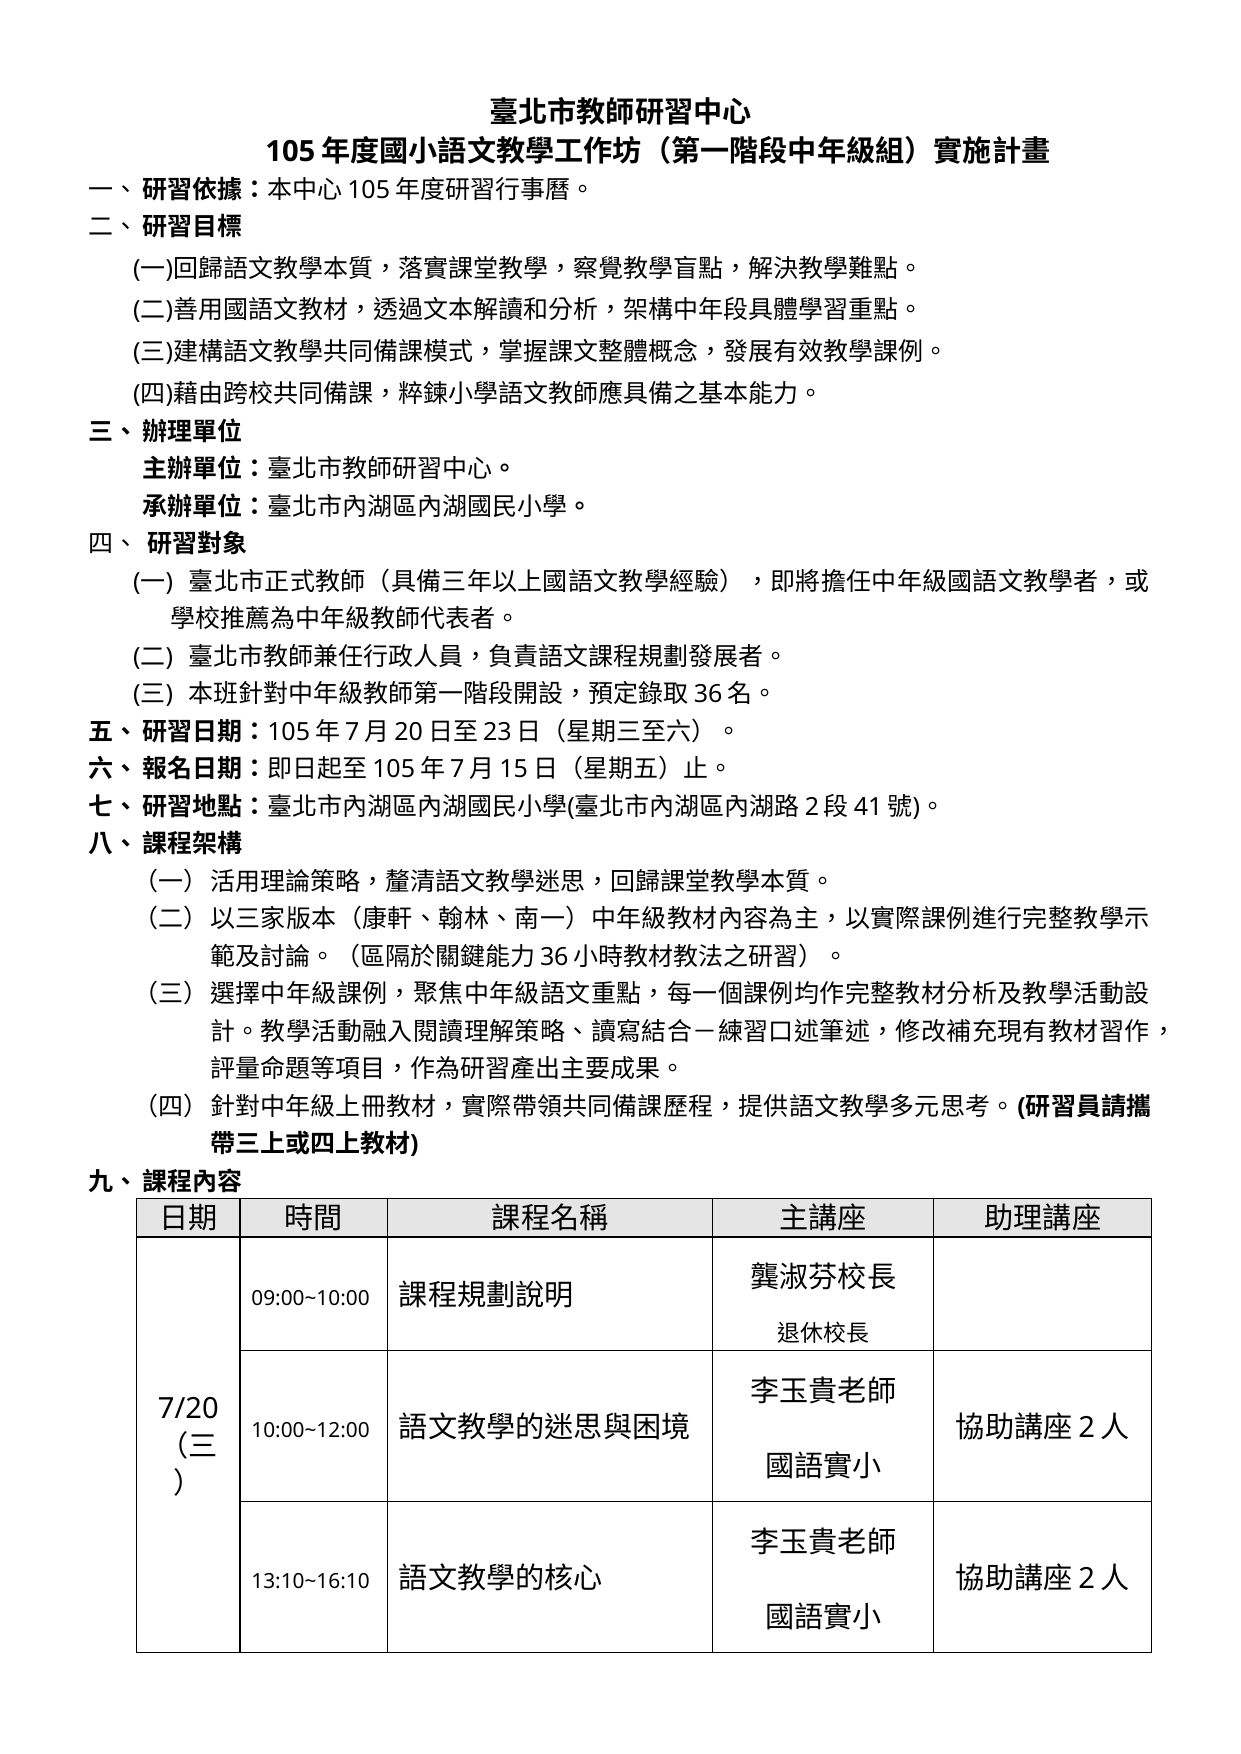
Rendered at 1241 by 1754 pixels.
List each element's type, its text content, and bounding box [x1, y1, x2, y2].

text (一)回歸語文教學本質，落實課堂教學，察覺教學盲點，解決教學難點。 [89, 244, 1152, 285]
table_cell 李玉貴老師 國語實小 [713, 1502, 933, 1652]
text 105年度國小語文教學工作坊（第一階段中年級組）實施計畫 [164, 131, 1152, 169]
text (四)藉由跨校共同備課，粹鍊小學語文教師應具備之基本能力。 [89, 369, 1152, 410]
list 活用理論策略，釐清語文教學迷思，回歸課堂教學本質。 [133, 860, 1152, 898]
table_cell 09:00~10:00 [241, 1238, 387, 1350]
text (三)建構語文教學共同備課模式，掌握課文整體概念，發展有效教學課例。 [89, 327, 1152, 369]
table_cell 課程規劃說明 [388, 1238, 712, 1350]
list 研習對象 [89, 523, 1152, 560]
table_cell 李玉貴老師 國語實小 [713, 1351, 933, 1501]
table_cell 語文教學的核心 [388, 1502, 712, 1652]
text 臺北市教師研習中心 [89, 89, 1152, 131]
list 辦理單位 主辦單位：臺北市教師研習中心。 [89, 410, 1152, 485]
list 研習地點：臺北市內湖區內湖國民小學(臺北市內湖區內湖路2段41號)。 [89, 785, 1152, 823]
table_cell 13:10~16:10 [241, 1502, 387, 1652]
list 課程架構 [89, 823, 1152, 860]
text (二)善用國語文教材，透過文本解讀和分析，架構中年段具體學習重點。 [89, 285, 1152, 327]
table_cell 10:00~12:00 [241, 1351, 387, 1501]
table_header 主講座 [713, 1199, 933, 1236]
list 臺北市教師兼任行政人員，負責語文課程規劃發展者。 [133, 635, 1152, 673]
table_cell 協助講座2人 [934, 1351, 1151, 1501]
table_cell 語文教學的迷思與困境 [388, 1351, 712, 1501]
list 研習依據：本中心105年度研習行事曆。 [89, 169, 1152, 206]
table_header 助理講座 [934, 1199, 1151, 1236]
list 研習日期：105年7月20日至23日（星期三至六）。 [89, 710, 1152, 748]
list 臺北市正式教師（具備三年以上國語文教學經驗），即將擔任中年級國語文教學者，或學校推薦為中年級教師代表者。 [133, 560, 1152, 635]
list 選擇中年級課例，聚焦中年級語文重點，每一個課例均作完整教材分析及教學活動設計。教學活動融入閱讀理解策略、讀寫結合－練習口述筆述，修改補充現有教材習作，評量命題等項目，作為研習產出主要成果。 [133, 973, 1152, 1085]
list 研習目標 [89, 206, 1152, 244]
text 承辦單位：臺北市內湖區內湖國民小學。 [142, 485, 1152, 523]
table_cell 7/20 （三） [137, 1238, 239, 1652]
table_cell 龔淑芬校長 退休校長 [713, 1238, 933, 1350]
list 本班針對中年級教師第一階段開設，預定錄取36名。 [133, 673, 1152, 710]
list 針對中年級上冊教材，實際帶領共同備課歷程，提供語文教學多元思考。(研習員請攜帶三上或四上教材) [133, 1085, 1152, 1160]
table_cell 協助講座2人 [934, 1502, 1151, 1652]
table_header 課程名稱 [388, 1199, 712, 1236]
list 報名日期：即日起至105年7月15日（星期五）止。 [89, 748, 1152, 785]
table_header 時間 [241, 1199, 387, 1236]
list 以三家版本（康軒、翰林、南一）中年級教材內容為主，以實際課例進行完整教學示範及討論。（區隔於關鍵能力36小時教材教法之研習）。 [133, 898, 1152, 973]
list 課程內容 [89, 1160, 1152, 1198]
table_header 日期 [137, 1199, 239, 1236]
table_cell [934, 1238, 1151, 1350]
